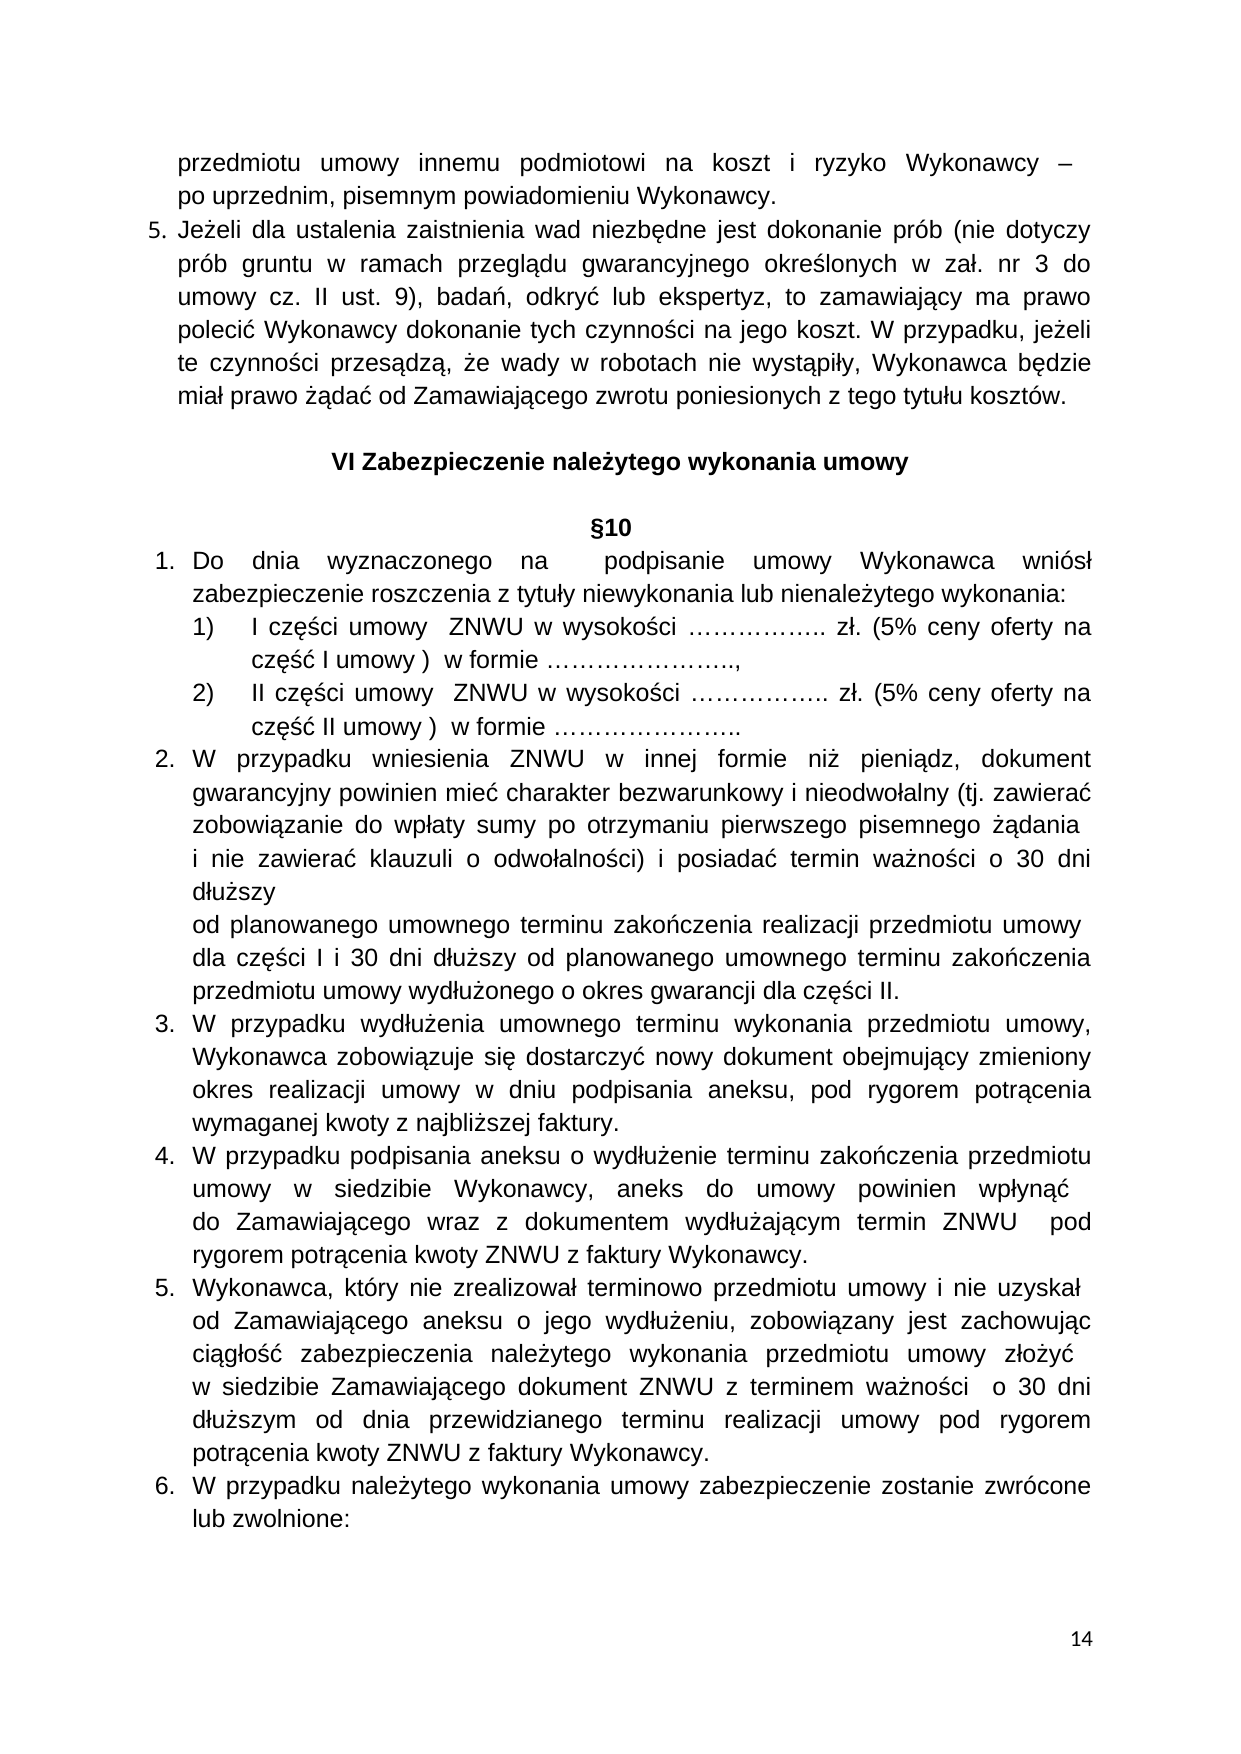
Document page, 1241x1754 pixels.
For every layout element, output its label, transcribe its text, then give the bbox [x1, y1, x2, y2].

list W przypadku wniesienia ZNWU w innej formie niż pieniądz, dokument gwarancyjny powinien mieć charakter bezwarunkowy i nieodwołalny (tj. zawierać zobowiązanie do wpłaty sumy po otrzymaniu pierwszego pisemnego żądania i nie zawierać klauzuli o odwołalności) i posiadać termin ważności o 30 dni dłuższy od planowanego umownego terminu zakończenia realizacji przedmiotu umowy dla części I i 30 dni dłuższy od planowanego umownego terminu zakończenia przedmiotu umowy wydłużonego o okres gwarancji dla części II. [154, 744, 1093, 1004]
list W przypadku należytego wykonania umowy zabezpieczenie zostanie zwrócone lub zwolnione: [154, 1471, 1093, 1533]
list II części umowy ZNWU w wysokości …………….. zł. (5% ceny oferty na część II umowy ) w formie ………………….. [192, 678, 1093, 740]
list Jeżeli dla ustalenia zaistnienia wad niezbędne jest dokonanie prób (nie dotyczy prób gruntu w ramach przeglądu gwarancyjnego określonych w zał. nr 3 do umowy cz. II ust. 9), badań, odkryć lub ekspertyz, to zamawiający ma prawo polecić Wykonawcy dokonanie tych czynności na jego koszt. W przypadku, jeżeli te czynności przesądzą, że wady w robotach nie wystąpiły, Wykonawca będzie miał prawo żądać od Zamawiającego zwrotu poniesionych z tego tytułu kosztów. [148, 214, 1093, 410]
list W przypadku podpisania aneksu o wydłużenie terminu zakończenia przedmiotu umowy w siedzibie Wykonawcy, aneks do umowy powinien wpłynąć do Zamawiającego wraz z dokumentem wydłużającym termin ZNWU pod rygorem potrącenia kwoty ZNWU z faktury Wykonawcy. [154, 1141, 1093, 1268]
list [148, 148, 1093, 209]
list Wykonawca, który nie zrealizował terminowo przedmiotu umowy i nie uzyskał od Zamawiającego aneksu o jego wydłużeniu, zobowiązany jest zachowując ciągłość zabezpieczenia należytego wykonania przedmiotu umowy złożyć w siedzibie Zamawiającego dokument ZNWU z terminem ważności o 30 dni dłuższym od dnia przewidzianego terminu realizacji umowy pod rygorem potrącenia kwoty ZNWU z faktury Wykonawcy. [154, 1273, 1093, 1467]
list I części umowy ZNWU w wysokości …………….. zł. (5% ceny oferty na część I umowy ) w formie ………………….., [192, 612, 1093, 674]
list Do dnia wyznaczonego na podpisanie umowy Wykonawca wniósł zabezpieczenie roszczenia z tytuły niewykonania lub nienależytego wykonania: [154, 546, 1093, 608]
text VI Zabezpieczenie należytego wykonania umowy [148, 447, 1093, 476]
text §10 [516, 513, 1093, 542]
list W przypadku wydłużenia umownego terminu wykonania przedmiotu umowy, Wykonawca zobowiązuje się dostarczyć nowy dokument obejmujący zmieniony okres realizacji umowy w dniu podpisania aneksu, pod rygorem potrącenia wymaganej kwoty z najbliższej faktury. [154, 1009, 1093, 1136]
